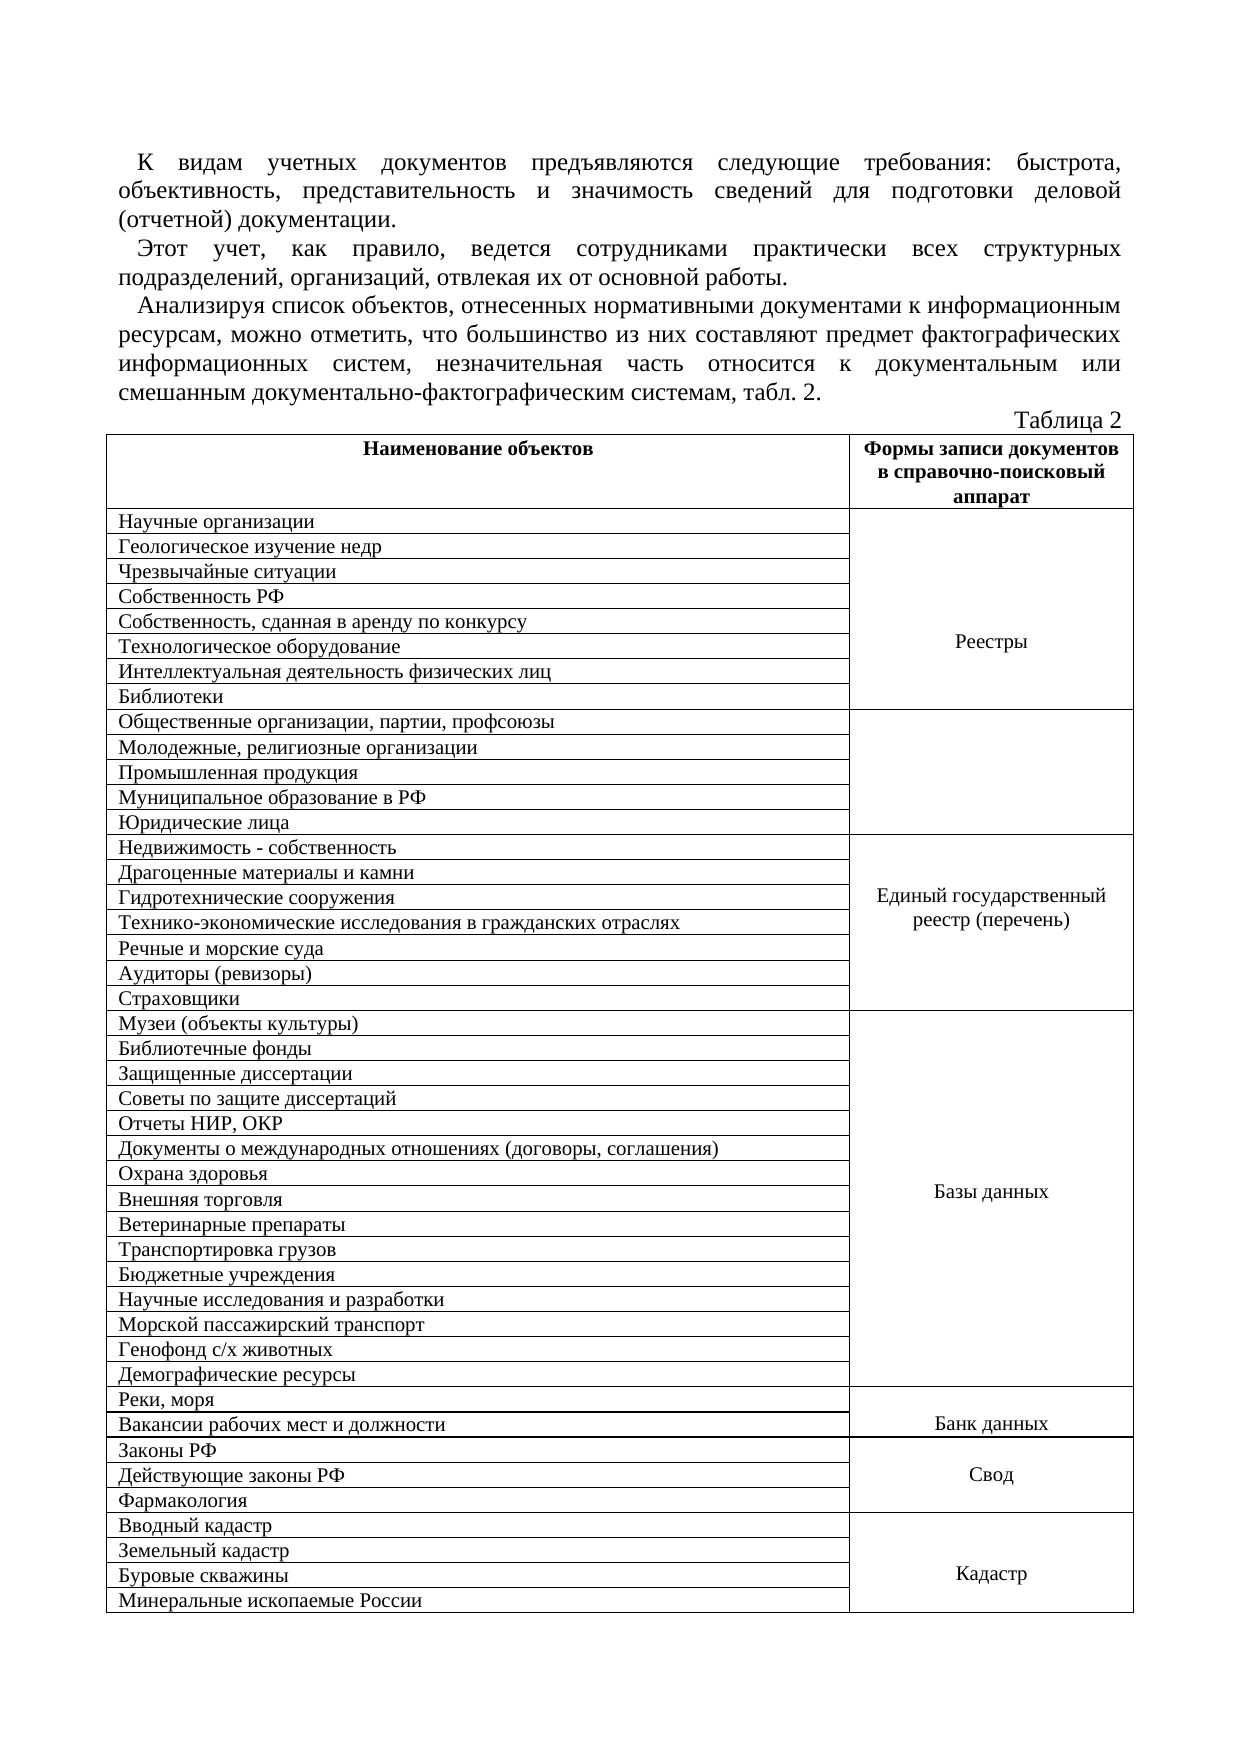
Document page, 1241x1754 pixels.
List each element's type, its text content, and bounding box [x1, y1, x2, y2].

table_cell Молодежные, религиозные организации [107, 735, 849, 759]
table_header Наименование объектов [107, 435, 849, 508]
table_cell Вакансии рабочих мест и должности [107, 1413, 849, 1436]
table_cell Гидротехнические сооружения [107, 885, 849, 909]
table_cell Интеллектуальная деятельность физических лиц [107, 659, 849, 683]
text К видам учетных документов предъявляются следующие требования: быстрота, объективность, представительность и значимость сведений для подготовки деловой (отчетной) документации. [118, 147, 1122, 233]
table_cell Документы о международных отношениях (договоры, соглашения) [107, 1136, 849, 1160]
table_cell Недвижимость - собственность [107, 835, 849, 859]
table_cell Музеи (объекты культуры) [107, 1011, 849, 1035]
table_cell Охрана здоровья [107, 1161, 849, 1185]
table_cell Юридические лица [107, 810, 849, 834]
table_cell Транспортировка грузов [107, 1237, 849, 1261]
table_cell Научные организации [107, 509, 849, 533]
table_cell Библиотеки [107, 684, 849, 708]
table_cell Буровые скважины [107, 1563, 849, 1587]
table_cell Кадастр [850, 1513, 1133, 1612]
table_cell Бюджетные учреждения [107, 1262, 849, 1286]
table_cell Драгоценные материалы и камни [107, 860, 849, 884]
table_cell Действующие законы РФ [107, 1463, 849, 1487]
table_cell Фармакология [107, 1488, 849, 1512]
table_cell Страховщики [107, 986, 849, 1010]
table_cell Свод [850, 1438, 1133, 1512]
table_cell Внешняя торговля [107, 1186, 849, 1211]
table_cell Реки, моря [107, 1387, 849, 1411]
text Таблица 2 [118, 406, 1122, 434]
table_cell Речные и морские суда [107, 935, 849, 959]
table_cell Минеральные ископаемые России [107, 1588, 849, 1612]
table_cell Собственность, сданная в аренду по конкурсу [107, 609, 849, 633]
table_cell Научные исследования и разработки [107, 1287, 849, 1311]
table_cell Отчеты НИР, ОКР [107, 1111, 849, 1135]
table_cell Собственность РФ [107, 584, 849, 608]
table_cell Библиотечные фонды [107, 1036, 849, 1060]
table_cell Земельный кадастр [107, 1538, 849, 1562]
table_cell Базы данных [850, 1011, 1133, 1386]
text Анализируя список объектов, отнесенных нормативными документами к информационным ресурсам, можно отметить, что большинство из них составляют предмет фактографических информационных систем, незначительная часть относится к документальным или смешанным документально-фактографическим системам, табл. 2. [118, 291, 1122, 406]
table_cell Муниципальное образование в РФ [107, 785, 849, 809]
table_cell Генофонд с/х животных [107, 1337, 849, 1361]
table_cell Аудиторы (ревизоры) [107, 961, 849, 984]
table_cell Технико-экономические исследования в гражданских отраслях [107, 910, 849, 934]
text Этот учет, как правило, ведется сотрудниками практически всех структурных подразделений, организаций, отвлекая их от основной работы. [118, 233, 1122, 291]
table_cell Банк данных [850, 1387, 1133, 1436]
table_cell Демографические ресурсы [107, 1362, 849, 1386]
table_cell [850, 710, 1133, 834]
table_cell Вводный кадастр [107, 1513, 849, 1537]
table_cell Ветеринарные препараты [107, 1212, 849, 1236]
table_cell Технологическое оборудование [107, 634, 849, 658]
table_cell Общественные организации, партии, профсоюзы [107, 710, 849, 733]
table_cell Промышленная продукция [107, 760, 849, 784]
table_header Формы записи документов в справочно-поисковый аппарат [850, 435, 1133, 508]
table_cell Законы РФ [107, 1438, 849, 1462]
table_cell Чрезвычайные ситуации [107, 559, 849, 583]
table_cell Морской пассажирский транспорт [107, 1312, 849, 1336]
table_cell Советы по защите диссертаций [107, 1086, 849, 1110]
table_cell Единый государственный реестр (перечень) [850, 835, 1133, 1010]
table_cell Защищенные диссертации [107, 1061, 849, 1085]
table_cell Реестры [850, 509, 1133, 708]
table_cell Геологическое изучение недр [107, 534, 849, 558]
